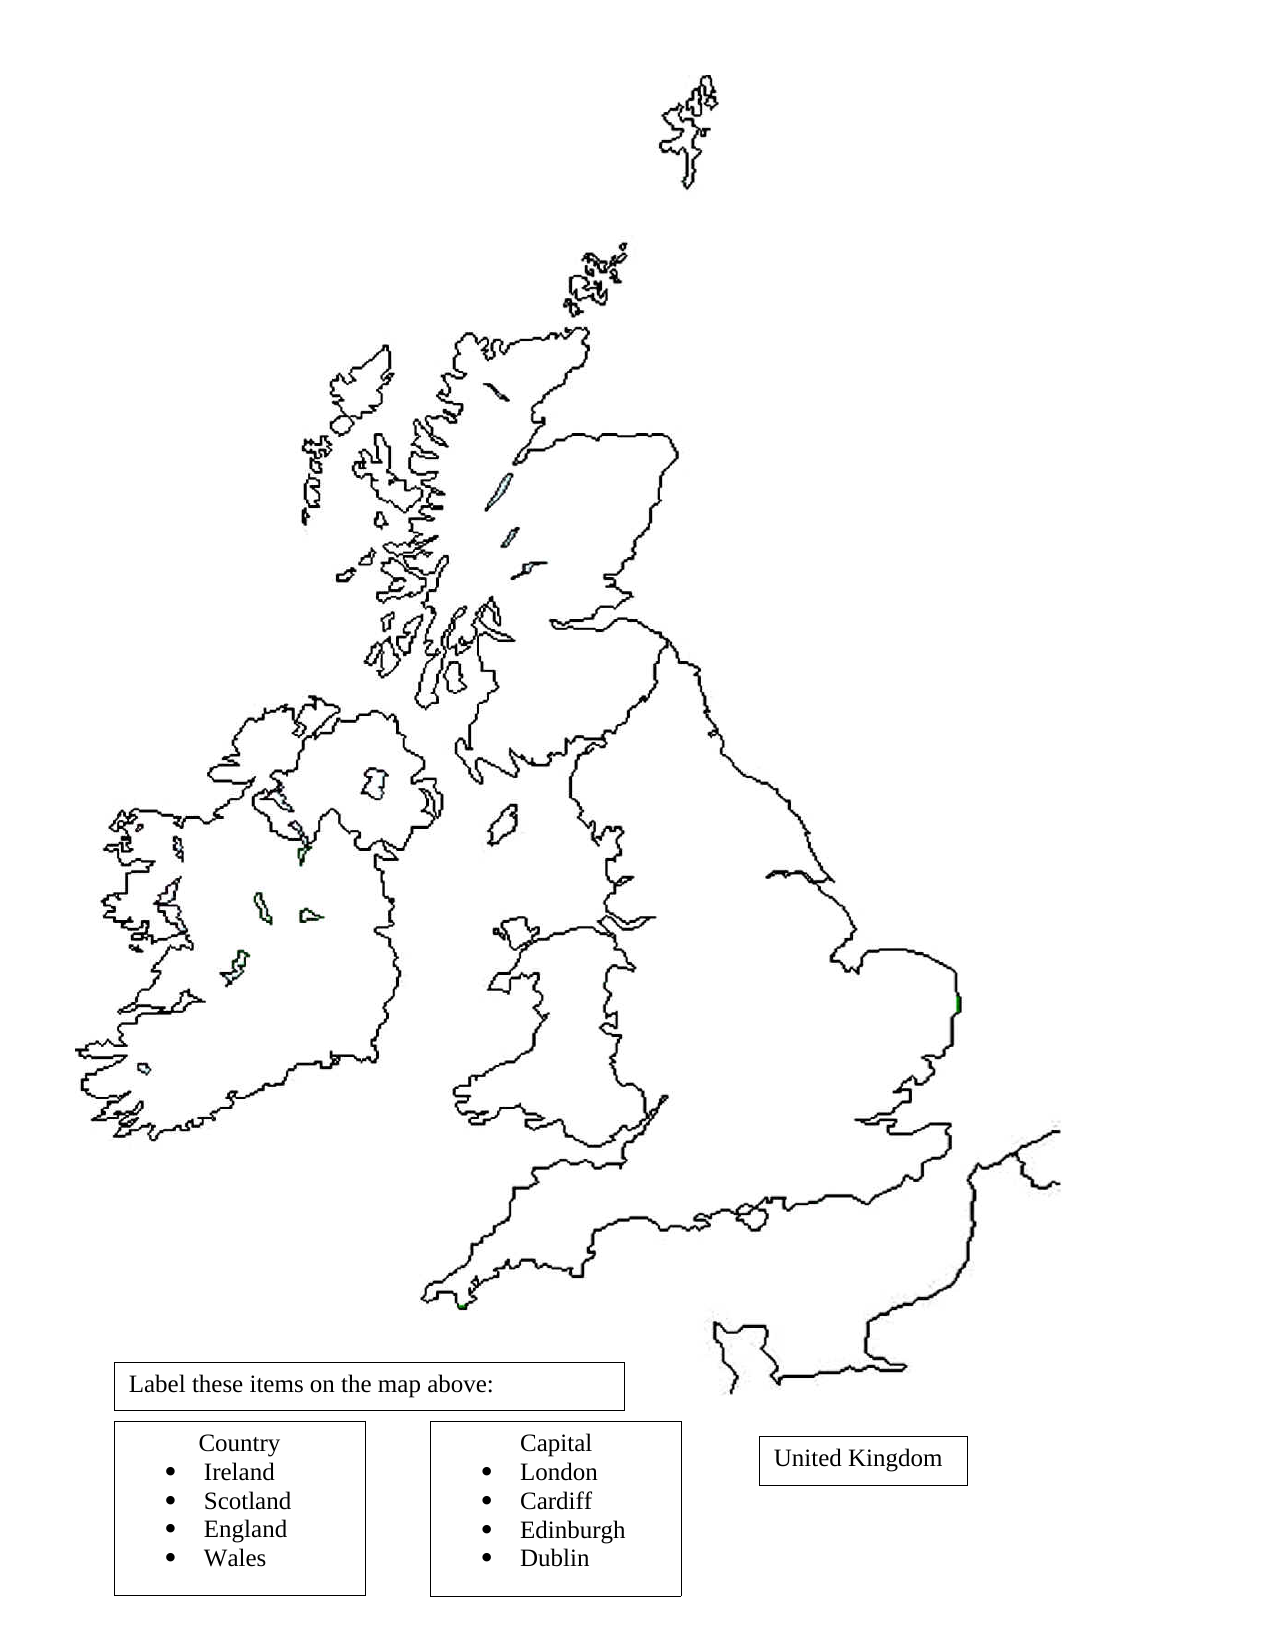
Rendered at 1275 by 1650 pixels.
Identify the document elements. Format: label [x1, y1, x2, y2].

picture [75, 75, 1062, 1396]
